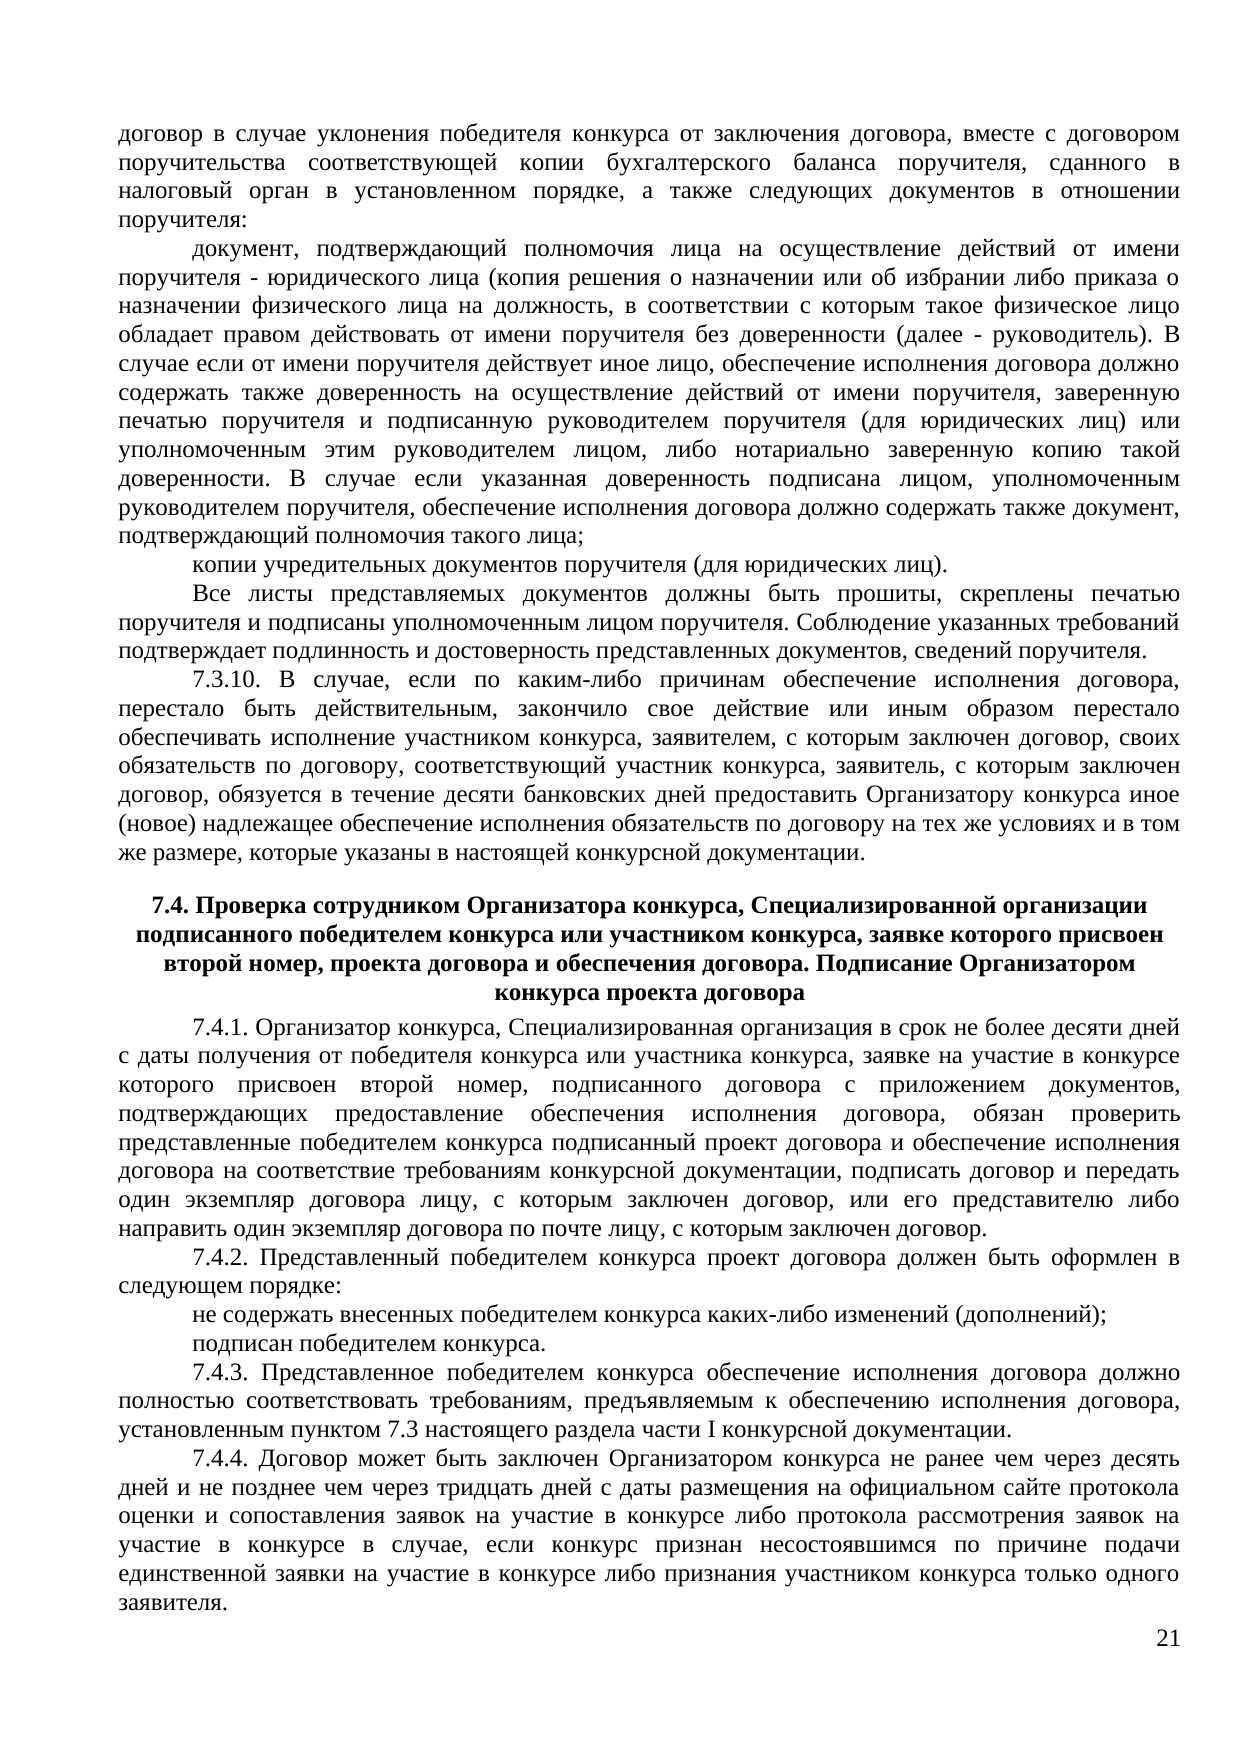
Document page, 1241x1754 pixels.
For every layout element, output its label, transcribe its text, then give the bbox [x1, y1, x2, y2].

text 7.3.10. В случае, если по каким-либо причинам обеспечение исполнения договора, перестало быть действительным, закончило свое действие или иным образом перестало обеспечивать исполнение участником конкурса, заявителем, с которым заключен договор, своих обязательств по договору, соответствующий участник конкурса, заявитель, с которым заключен договор, обязуется в течение десяти банковских дней предоставить Организатору конкурса иное (новое) надлежащее обеспечение исполнения обязательств по договору на тех же условиях и в том же размере, которые указаны в настоящей конкурсной документации. [118, 664, 1181, 866]
text 7.4.3. Представленное победителем конкурса обеспечение исполнения договора должно полностью соответствовать требованиям, предъявляемым к обеспечению исполнения договора, установленным пунктом 7.3 настоящего раздела части I конкурсной документации. [118, 1357, 1181, 1443]
text 7.4.4. Договор может быть заключен Организатором конкурса не ранее чем через десять дней и не позднее чем через тридцать дней с даты размещения на официальном сайте протокола оценки и сопоставления заявок на участие в конкурсе либо протокола рассмотрения заявок на участие в конкурсе в случае, если конкурс признан несостоявшимся по причине подачи единственной заявки на участие в конкурсе либо признания участником конкурса только одного заявителя. [118, 1443, 1181, 1616]
text копии учредительных документов поручителя (для юридических лиц). [118, 549, 1181, 578]
text документ, подтверждающий полномочия лица на осуществление действий от имени поручителя - юридического лица (копия решения о назначении или об избрании либо приказа о назначении физического лица на должность, в соответствии с которым такое физическое лицо обладает правом действовать от имени поручителя без доверенности (далее - руководитель). В случае если от имени поручителя действует иное лицо, обеспечение исполнения договора должно содержать также доверенность на осуществление действий от имени поручителя, заверенную печатью поручителя и подписанную руководителем поручителя (для юридических лиц) или уполномоченным этим руководителем лицом, либо нотариально заверенную копию такой доверенности. В случае если указанная доверенность подписана лицом, уполномоченным руководителем поручителя, обеспечение исполнения договора должно содержать также документ, подтверждающий полномочия такого лица; [118, 233, 1181, 549]
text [118, 118, 1181, 233]
subtitle 7.4. Проверка сотрудником Организатора конкурса, Специализированной организации подписанного победителем конкурса или участником конкурса, заявке которого присвоен второй номер, проекта договора и обеспечения договора. Подписание Организатором конкурса проекта договора [118, 891, 494, 1006]
text 7.4.1. Организатор конкурса, Специализированная организация в срок не более десяти дней с даты получения от победителя конкурса или участника конкурса, заявке на участие в конкурсе которого присвоен второй номер, подписанного договора с приложением документов, подтверждающих предоставление обеспечения исполнения договора, обязан проверить представленные победителем конкурса подписанный проект договора и обеспечение исполнения договора на соответствие требованиям конкурсной документации, подписать договор и передать один экземпляр договора лицу, с которым заключен договор, или его представителю либо направить один экземпляр договора по почте лицу, с которым заключен договор. [118, 1012, 1181, 1242]
subtitle 7.4. Проверка сотрудником Организатора конкурса, Специализированной организации подписанного победителем конкурса или участником конкурса, заявке которого присвоен второй номер, проекта договора и обеспечения договора. Подписание Организатором конкурса проекта договора [805, 891, 1181, 1006]
text не содержать внесенных победителем конкурса каких-либо изменений (дополнений); [118, 1299, 1181, 1328]
text Все листы представляемых документов должны быть прошиты, скреплены печатью поручителя и подписаны уполномоченным лицом поручителя. Соблюдение указанных требований подтверждает подлинность и достоверность представленных документов, сведений поручителя. [118, 578, 1181, 664]
text подписан победителем конкурса. [118, 1328, 1181, 1357]
text 7.4.2. Представленный победителем конкурса проект договора должен быть оформлен в следующем порядке: [118, 1242, 1181, 1299]
